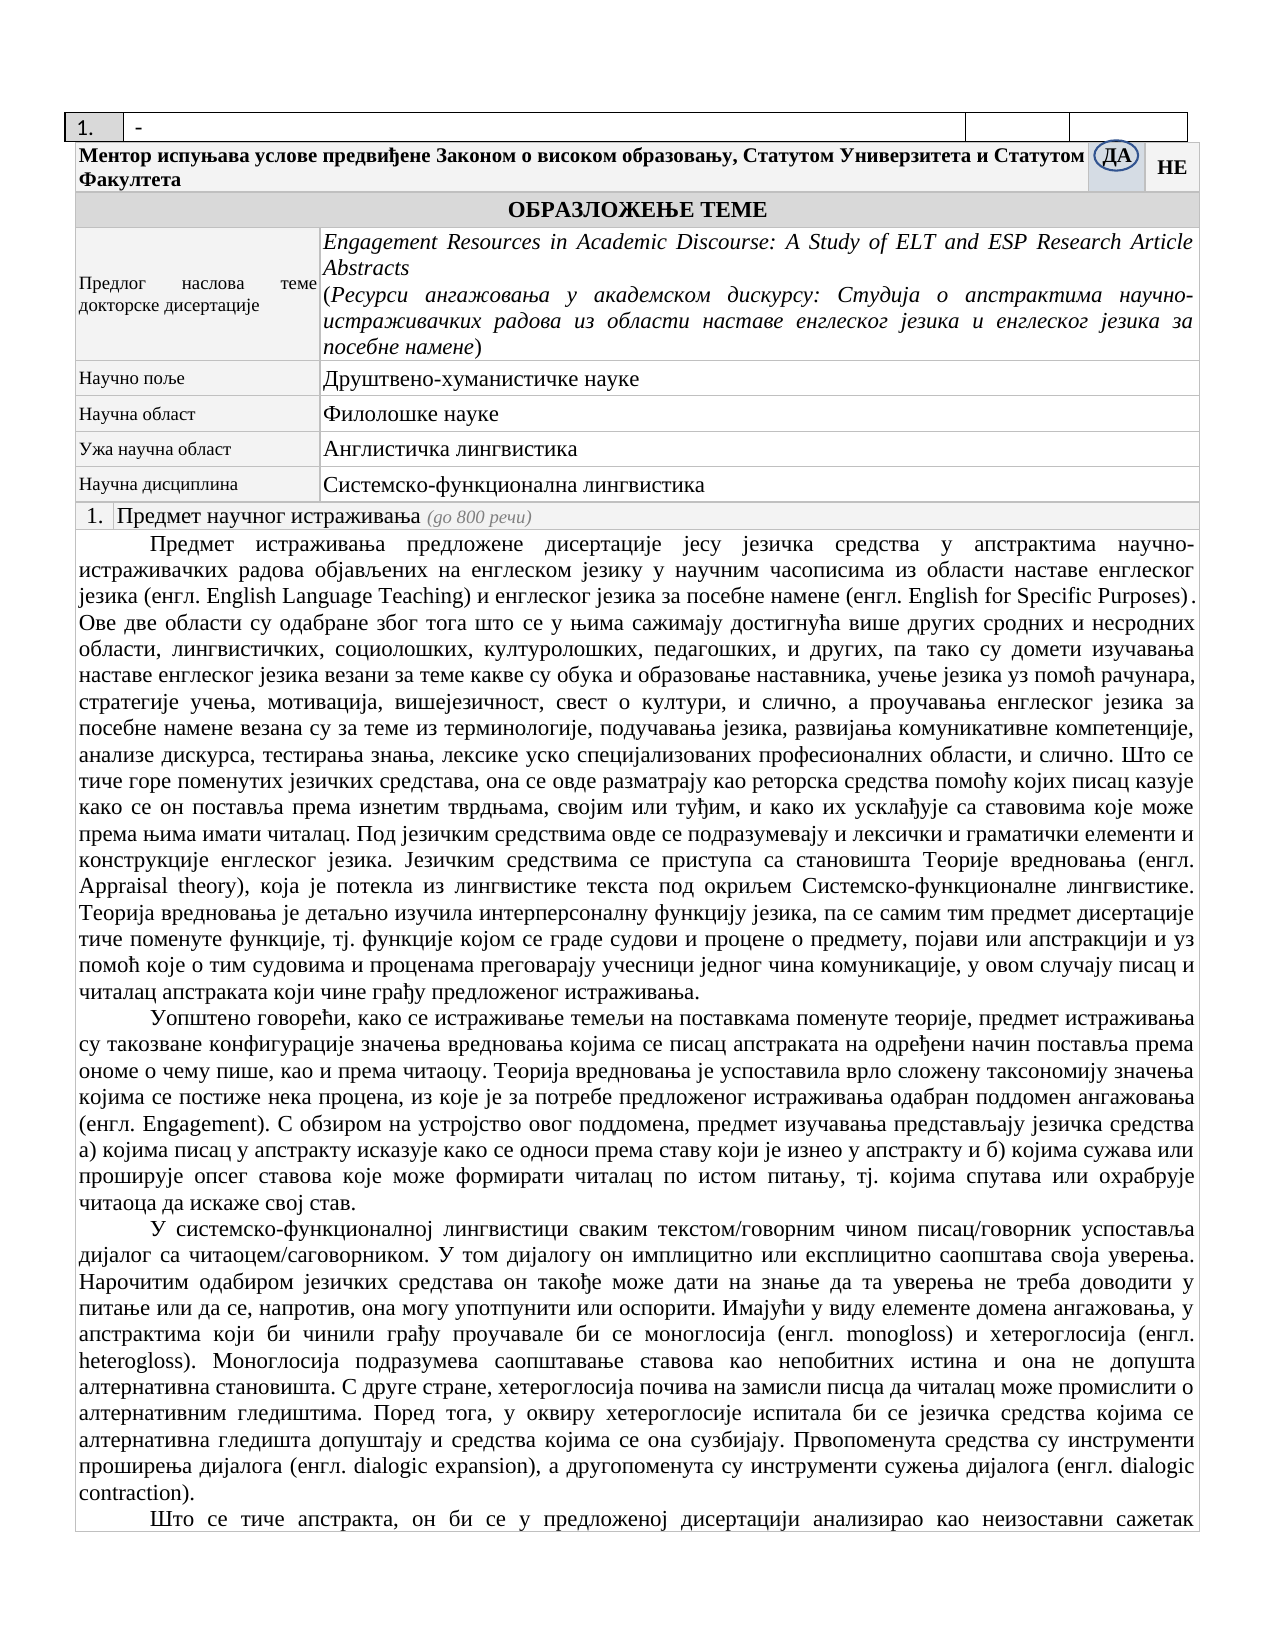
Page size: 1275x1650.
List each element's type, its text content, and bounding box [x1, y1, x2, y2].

table_cell [1070, 113, 1187, 141]
table_cell Предмет научног истраживања (до 800 речи) [114, 503, 1199, 529]
table_cell Научна дисциплина [76, 467, 319, 501]
table_cell Ужа научна област [76, 432, 319, 466]
table_cell Друштвено-хуманистичке науке [321, 361, 1199, 395]
table_cell Филолошке науке [321, 396, 1199, 431]
table_cell Предлог наслова теме докторске дисертације [76, 228, 319, 360]
table_cell Научно поље [76, 361, 319, 395]
table_cell 1. [76, 503, 113, 529]
table_header Ментор испуњава услове предвиђене Законом о високом образовању, Статутом Универзитета и Статутом Факултета [76, 143, 1088, 191]
table_cell 1. [66, 113, 123, 141]
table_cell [76, 530, 1199, 1531]
table_header НЕ [1146, 143, 1199, 191]
table_cell - [124, 113, 965, 141]
table_cell Научна област [76, 396, 319, 431]
table_cell ОБРАЗЛОЖЕЊЕ ТЕМЕ [76, 193, 1199, 227]
table_header ДА [1089, 143, 1144, 191]
table_cell Engagement Resources in Academic Discourse: A Study of ELT and ESP Research Article Abstracts (Ресурси ангажовања у академском дискурсу: Студија о апстрактима научно-истраживачких радова из области наставе енглеског језика и енглеског језика за посебне намене) [321, 228, 1199, 360]
table_cell Англистичка лингвистика [321, 432, 1199, 466]
table_cell Системско-функционална лингвистика [321, 467, 1199, 501]
table_cell [966, 113, 1069, 141]
